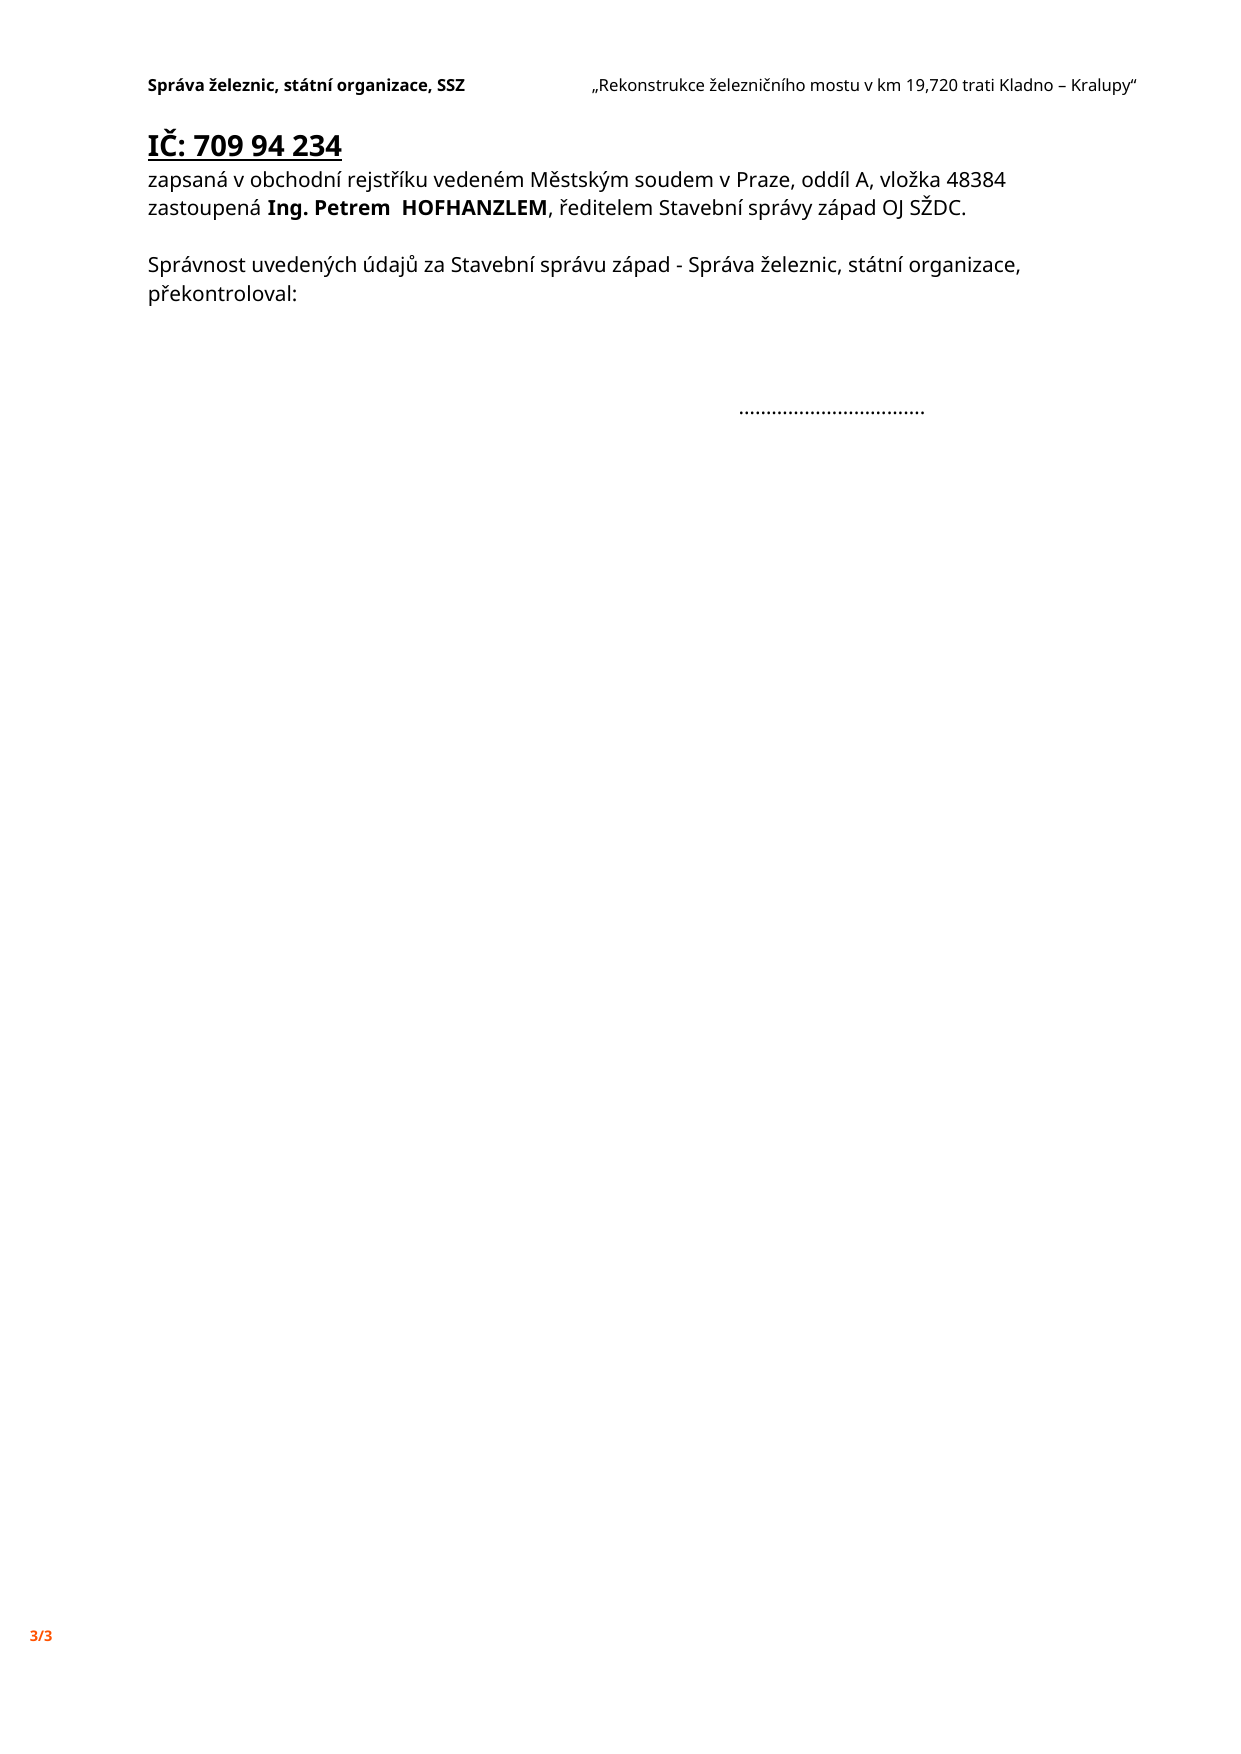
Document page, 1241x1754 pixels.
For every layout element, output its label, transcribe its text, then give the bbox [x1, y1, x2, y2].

text ……………………………. [148, 392, 1137, 421]
text IČ: 709 94 234 [148, 125, 1137, 165]
text Správnost uvedených údajů za Stavební správu západ - Správa železnic, státní organizace, překontroloval: [148, 250, 1137, 307]
text zastoupená Ing. Petrem HOFHANZLEM, ředitelem Stavební správy západ OJ SŽDC. [148, 193, 1137, 222]
text zapsaná v obchodní rejstříku vedeném Městským soudem v Praze, oddíl A, vložka 48384 [148, 165, 1137, 193]
